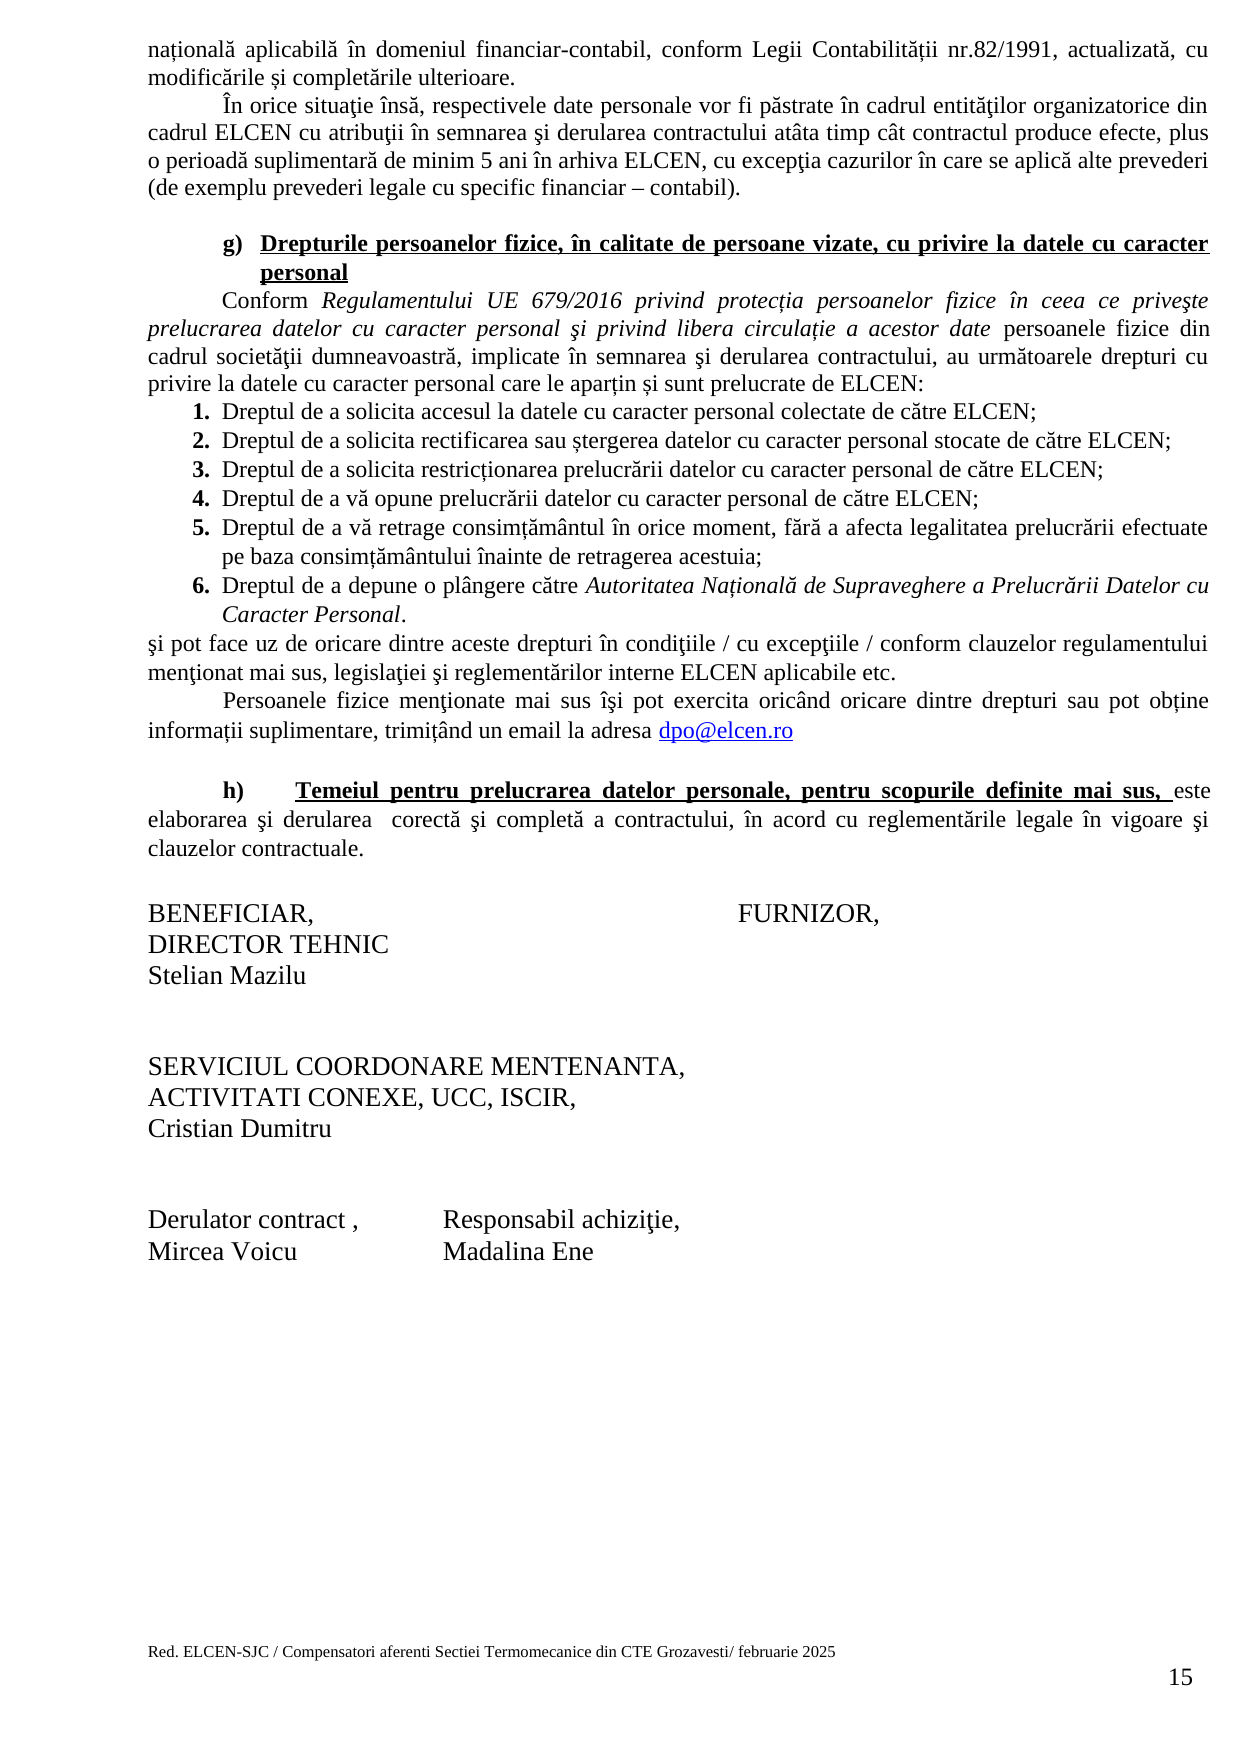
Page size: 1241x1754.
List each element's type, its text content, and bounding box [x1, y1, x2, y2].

list Dreptul de a vă opune prelucrării datelor cu caracter personal de către ELCEN; [192, 484, 1211, 511]
text Persoanele fizice menţionate mai sus îşi pot exercita oricând oricare dintre drepturi sau pot obține informații suplimentare, trimițând un email la adresa dpo@elcen.ro [148, 687, 1211, 743]
list Dreptul de a solicita rectificarea sau ștergerea datelor cu caracter personal stocate de către ELCEN; [192, 426, 1211, 453]
list Drepturile persoanelor fizice, în calitate de persoane vizate, cu privire la datele cu caracter personal [223, 229, 1211, 285]
text Cristian Dumitru [148, 1113, 1211, 1144]
list şi pot face uz de oricare dintre aceste drepturi în condiţiile / cu excepţiile / conform clauzelor regulamentului menţionat mai sus, legislaţiei şi reglementărilor interne ELCEN aplicabile etc. [148, 629, 1211, 685]
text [148, 35, 1211, 91]
list Dreptul de a solicita accesul la datele cu caracter personal colectate de către ELCEN; [192, 397, 1211, 424]
text SERVICIUL COORDONARE MENTENANTA, [148, 1050, 1211, 1081]
list Dreptul de a depune o plângere către Autoritatea Națională de Supraveghere a Prelucrării Datelor cu Caracter Personal. [192, 571, 1211, 627]
list Dreptul de a solicita restricționarea prelucrării datelor cu caracter personal de către ELCEN; [192, 455, 1211, 482]
text În orice situaţie însă, respectivele date personale vor fi păstrate în cadrul entităţilor organizatorice din cadrul ELCEN cu atribuţii în semnarea şi derularea contractului atâta timp cât contractul produce efecte, plus o perioadă suplimentară de minim 5 ani în arhiva ELCEN, cu excepţia cazurilor în care se aplică alte prevederi (de exemplu prevederi legale cu specific financiar – contabil). [148, 91, 1211, 201]
text Mircea Voicu Madalina Ene [148, 1235, 1211, 1266]
list Dreptul de a vă retrage consimțământul în orice moment, fără a afecta legalitatea prelucrării efectuate pe baza consimțământului înainte de retragerea acestuia; [192, 513, 1211, 569]
text DIRECTOR TEHNIC [148, 928, 1211, 959]
text ACTIVITATI CONEXE, UCC, ISCIR, [148, 1081, 1211, 1113]
text Derulator contract , Responsabil achiziţie, [148, 1204, 1211, 1235]
text Conform Regulamentului UE 679/2016 privind protecția persoanelor fizice în ceea ce priveşte prelucrarea datelor cu caracter personal şi privind libera circulație a acestor date persoanele fizice din cadrul societăţii dumneavoastră, implicate în semnarea şi derularea contractului, au următoarele drepturi cu privire la datele cu caracter personal care le aparțin și sunt prelucrate de ELCEN: [148, 287, 1211, 397]
text Stelian Mazilu [148, 959, 1211, 990]
text BENEFICIAR, FURNIZOR, [148, 897, 1211, 928]
list Temeiul pentru prelucrarea datelor personale, pentru scopurile definite mai sus, este elaborarea şi derularea corectă şi completă a contractului, în acord cu reglementările legale în vigoare şi clauzelor contractuale. [148, 777, 1211, 862]
